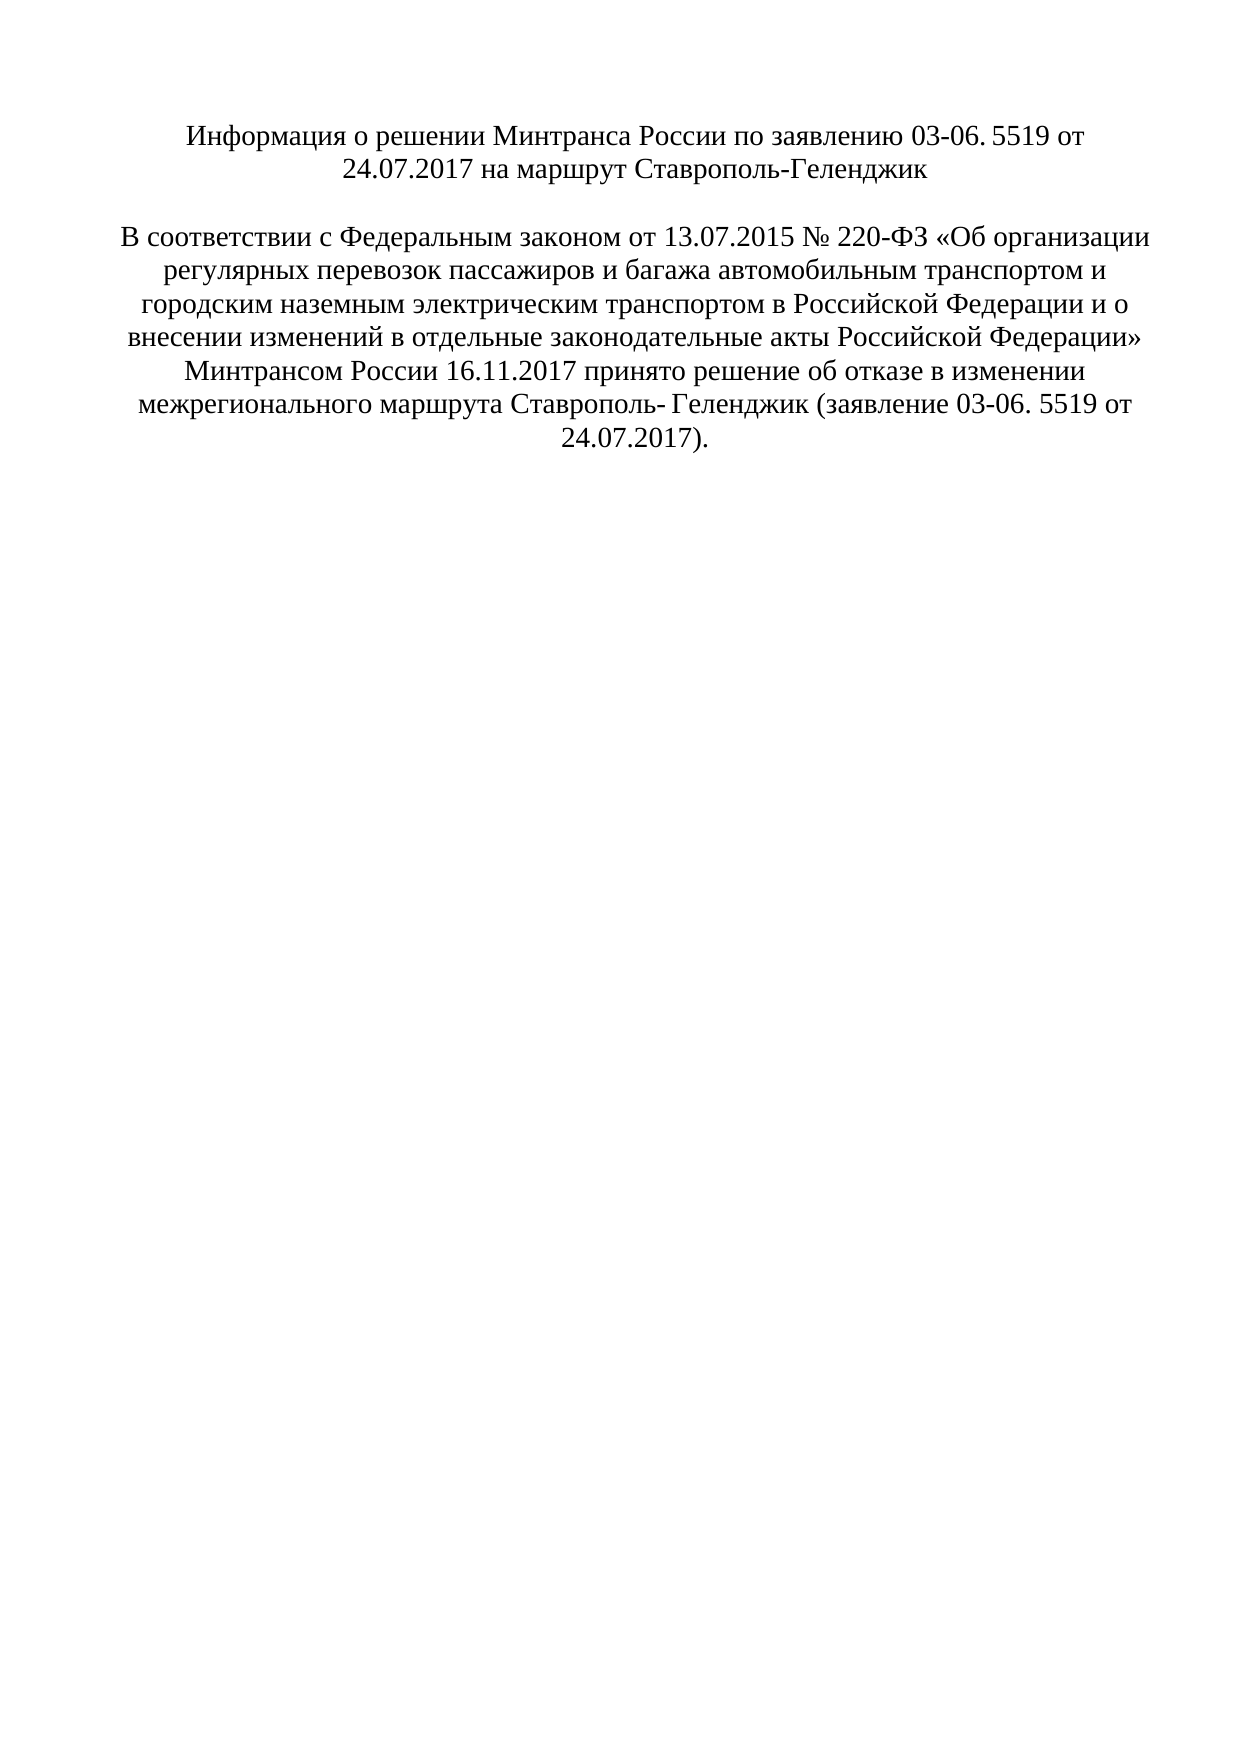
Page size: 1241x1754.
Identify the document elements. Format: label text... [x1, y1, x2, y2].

text В соответствии с Федеральным законом от 13.07.2015 № 220-ФЗ «Об организации регулярных перевозок пассажиров и багажа автомобильным транспортом и городским наземным электрическим транспортом в Российской Федерации и о внесении изменений в отдельные законодательные акты Российской Федерации» Минтрансом России 16.11.2017 принято решение об отказе в изменении межрегионального маршрута Ставрополь- Геленджик (заявление 03-06. 5519 от 24.07.2017). [118, 219, 1152, 453]
text Информация о решении Минтранса России по заявлению 03-06. 5519 от 24.07.2017 на маршрут Ставрополь-Геленджик [118, 118, 1152, 185]
